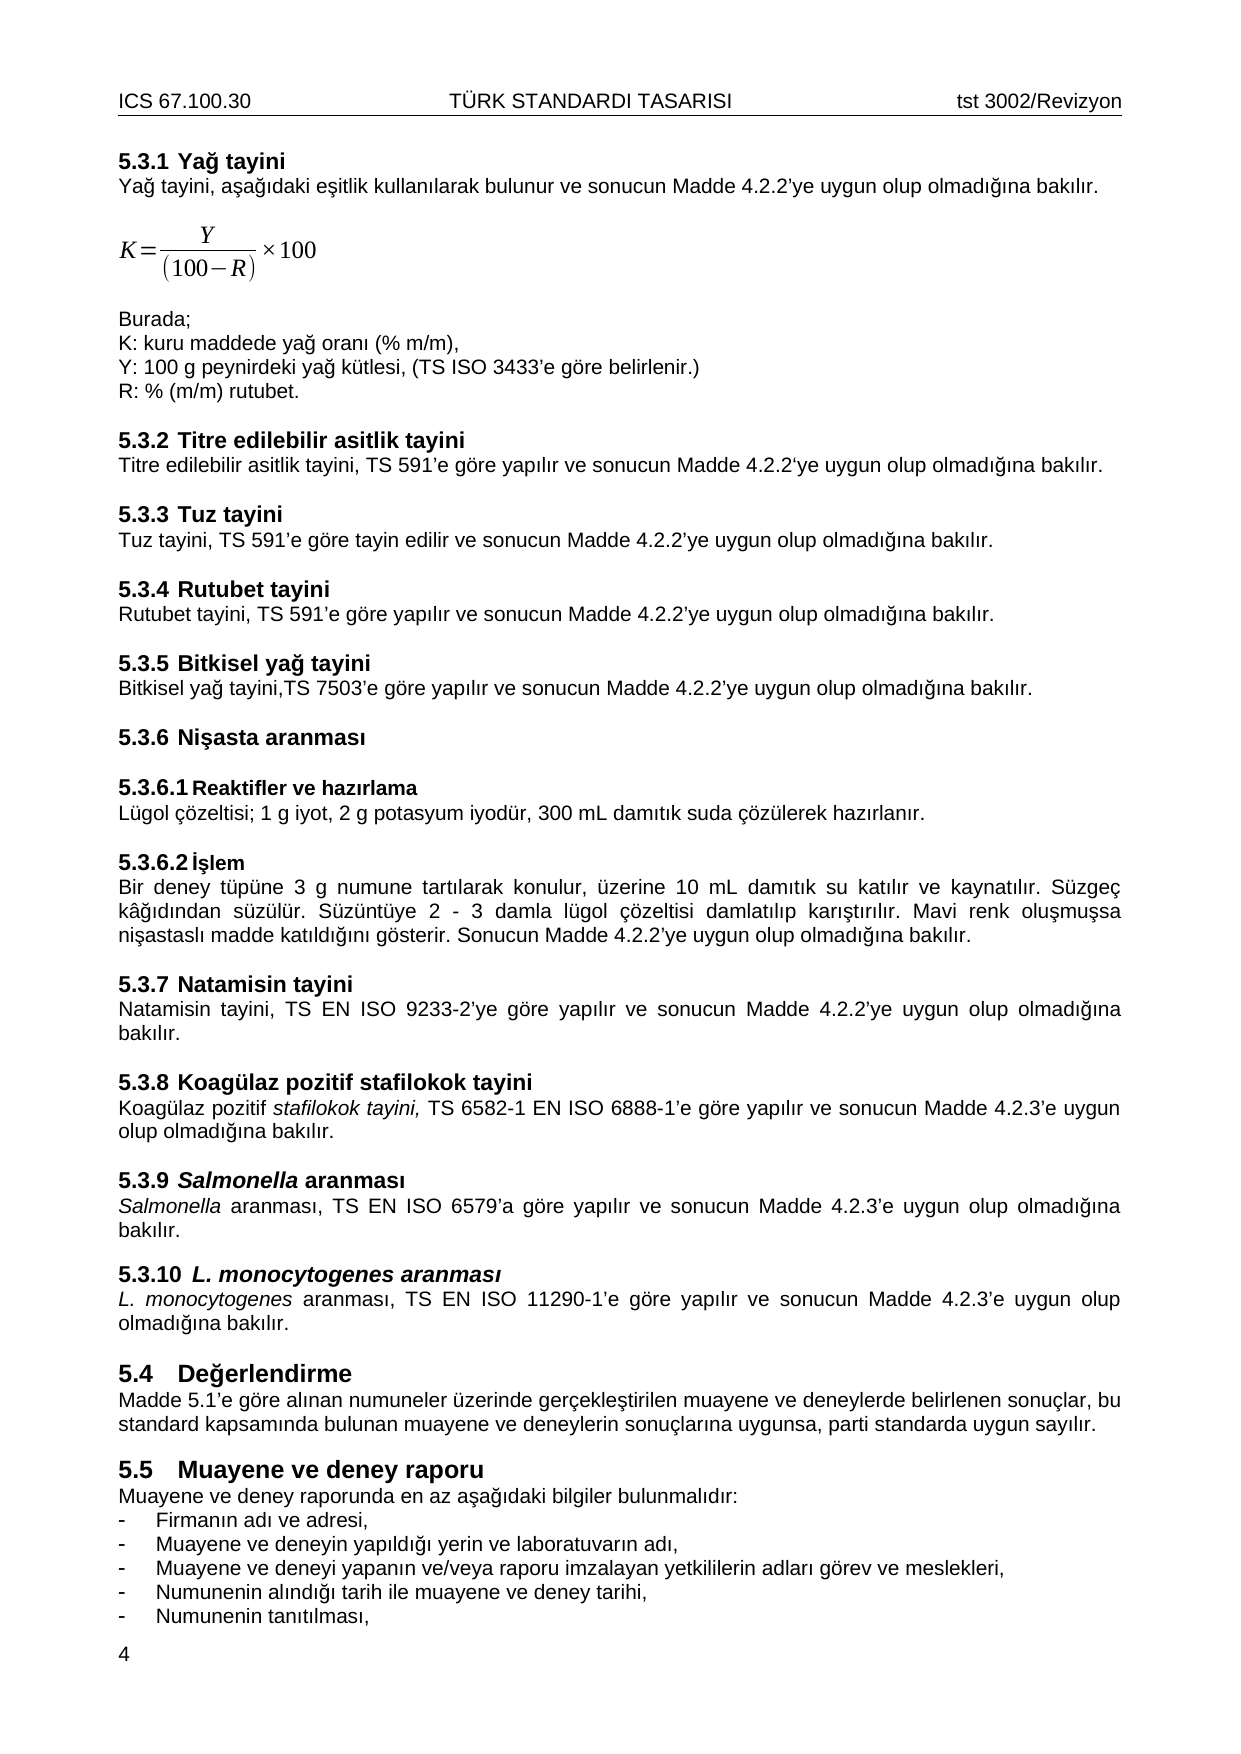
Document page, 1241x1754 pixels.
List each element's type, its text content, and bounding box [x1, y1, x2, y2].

list Muayene ve deneyi yapanın ve/veya raporu imzalayan yetkililerin adları görev ve meslekleri, [118, 1556, 1122, 1580]
text K: kuru maddede yağ oranı (% m/m), [118, 331, 1122, 355]
text L. monocytogenes aranması, TS EN ISO 11290-1’e göre yapılır ve sonucun Madde 4.2.3’e uygun olup olmadığına bakılır. [118, 1287, 1122, 1335]
text 5.3.6.1 Reaktifler ve hazırlama [118, 774, 1122, 801]
text Rutubet tayini, TS 591’e göre yapılır ve sonucun Madde 4.2.2’ye uygun olup olmadığına bakılır. [118, 602, 1122, 626]
subtitle 5.3.9 Salmonella aranması [118, 1167, 1122, 1194]
list Muayene ve deneyin yapıldığı yerin ve laboratuvarın adı, [118, 1532, 1122, 1556]
text Lügol çözeltisi; 1 g iyot, 2 g potasyum iyodür, 300 mL damıtık suda çözülerek hazırlanır. [118, 801, 1122, 825]
subtitle 5.3.1 Yağ tayini [118, 148, 1122, 174]
subtitle 5.3.2 Titre edilebilir asitlik tayini [118, 427, 1122, 453]
text 5.3.6.2 İşlem [118, 849, 1122, 875]
text Burada; [118, 307, 1122, 331]
text Salmonella aranması, TS EN ISO 6579’a göre yapılır ve sonucun Madde 4.2.3’e uygun olup olmadığına bakılır. [118, 1194, 1122, 1242]
list Firmanın adı ve adresi, [118, 1507, 1122, 1532]
subtitle 5.3.8 Koagülaz pozitif stafilokok tayini [118, 1069, 1122, 1095]
text Natamisin tayini, TS EN ISO 9233-2’ye göre yapılır ve sonucun Madde 4.2.2’ye uygun olup olmadığına bakılır. [118, 997, 1122, 1045]
text Bitkisel yağ tayini,TS 7503’e göre yapılır ve sonucun Madde 4.2.2’ye uygun olup olmadığına bakılır. [118, 676, 1122, 700]
subtitle 5.3.10 L. monocytogenes aranması [118, 1261, 1122, 1287]
subtitle 5.5 Muayene ve deney raporu [118, 1455, 1122, 1483]
text Titre edilebilir asitlik tayini, TS 591’e göre yapılır ve sonucun Madde 4.2.2‘ye uygun olup olmadığına bakılır. [118, 453, 1122, 477]
text Tuz tayini, TS 591’e göre tayin edilir ve sonucun Madde 4.2.2’ye uygun olup olmadığına bakılır. [118, 528, 1122, 552]
subtitle 5.3.5 Bitkisel yağ tayini [118, 650, 1122, 676]
text Koagülaz pozitif stafilokok tayini, TS 6582-1 EN ISO 6888-1’e göre yapılır ve sonucun Madde 4.2.3’e uygun olup olmadığına bakılır. [118, 1095, 1122, 1143]
text Yağ tayini, aşağıdaki eşitlik kullanılarak bulunur ve sonucun Madde 4.2.2’ye uygun olup olmadığına bakılır. [118, 174, 1122, 198]
list Numunenin alındığı tarih ile muayene ve deney tarihi, [118, 1580, 1122, 1604]
text Madde 5.1’e göre alınan numuneler üzerinde gerçekleştirilen muayene ve deneylerde belirlenen sonuçlar, bu standard kapsamında bulunan muayene ve deneylerin sonuçlarına uygunsa, parti standarda uygun sayılır. [118, 1388, 1122, 1436]
subtitle 5.4 Değerlendirme [118, 1359, 1122, 1388]
text R: % (m/m) rutubet. [118, 379, 1122, 403]
text Muayene ve deney raporunda en az aşağıdaki bilgiler bulunmalıdır: [118, 1483, 1122, 1507]
subtitle 5.3.4 Rutubet tayini [118, 576, 1122, 602]
text Y: 100 g peynirdeki yağ kütlesi, (TS ISO 3433’e göre belirlenir.) [118, 355, 1122, 379]
text 5.3.7 Natamisin tayini [118, 971, 1122, 997]
list Numunenin tanıtılması, [118, 1604, 1122, 1628]
text 5.3.6 Nişasta aranması [118, 724, 1122, 750]
subtitle 5.3.3 Tuz tayini [118, 501, 1122, 528]
text Bir deney tüpüne 3 g numune tartılarak konulur, üzerine 10 mL damıtık su katılır ve kaynatılır. Süzgeç kâğıdından süzülür. Süzüntüye 2 - 3 damla lügol çözeltisi damlatılıp karıştırılır. Mavi renk oluşmuşsa nişastaslı madde katıldığını gösterir. Sonucun Madde 4.2.2’ye uygun olup olmadığına bakılır. [118, 875, 1122, 947]
